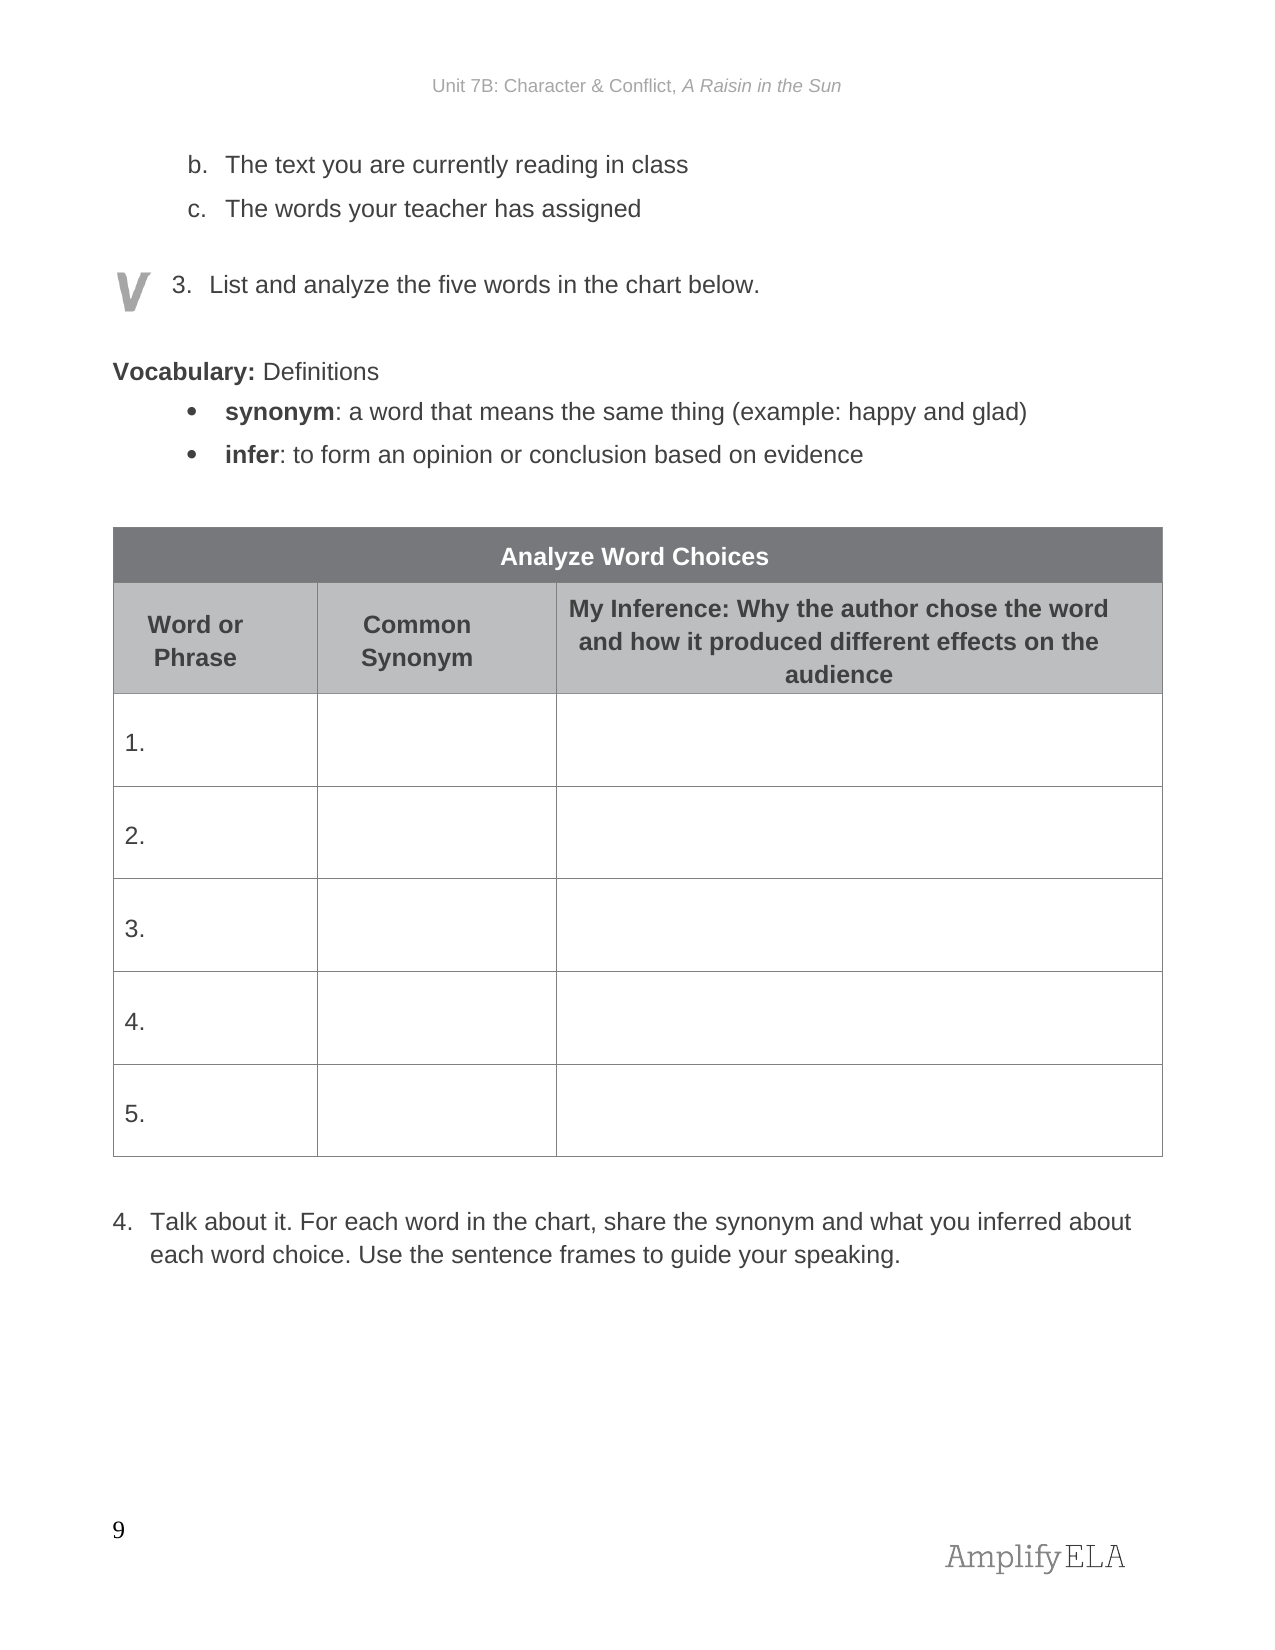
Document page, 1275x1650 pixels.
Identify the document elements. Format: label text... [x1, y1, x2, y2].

table_cell 3. [114, 879, 317, 971]
table_cell [318, 879, 556, 971]
table_cell 4. [114, 972, 317, 1063]
table_cell Word or Phrase [114, 583, 317, 693]
table_cell [557, 1065, 1162, 1156]
picture [945, 1544, 1125, 1575]
table_cell [557, 694, 1162, 786]
text List and analyze the five words in the chart below. [153, 270, 1162, 299]
list The text you are currently reading in class [187, 150, 1162, 179]
text Vocabulary: Definitions [112, 357, 1122, 386]
table_cell [318, 694, 556, 786]
table_cell 2. [114, 787, 317, 878]
table_cell 1. [114, 694, 317, 786]
text synonym: a word that means the same thing (example: happy and glad) [187, 396, 1117, 425]
table_cell My Inference: Why the author chose the word and how it produced different effects on the audience [557, 583, 1162, 693]
table_cell [318, 1065, 556, 1156]
table_cell [557, 787, 1162, 878]
text infer: to form an opinion or conclusion based on evidence [187, 440, 1117, 469]
table_cell [557, 879, 1162, 971]
table_cell [318, 972, 556, 1063]
table_cell [557, 972, 1162, 1063]
list The words your teacher has assigned [187, 193, 1162, 255]
table_cell [318, 787, 556, 878]
text Talk about it. For each word in the chart, share the synonym and what you inferred about each word choice. Use the sentence frames to guide your speaking. [112, 1207, 1162, 1269]
picture [112, 270, 153, 314]
table_cell 5. [114, 1065, 317, 1156]
table_header Analyze Word Choices [114, 528, 1162, 582]
table_cell Common Synonym [318, 583, 556, 693]
